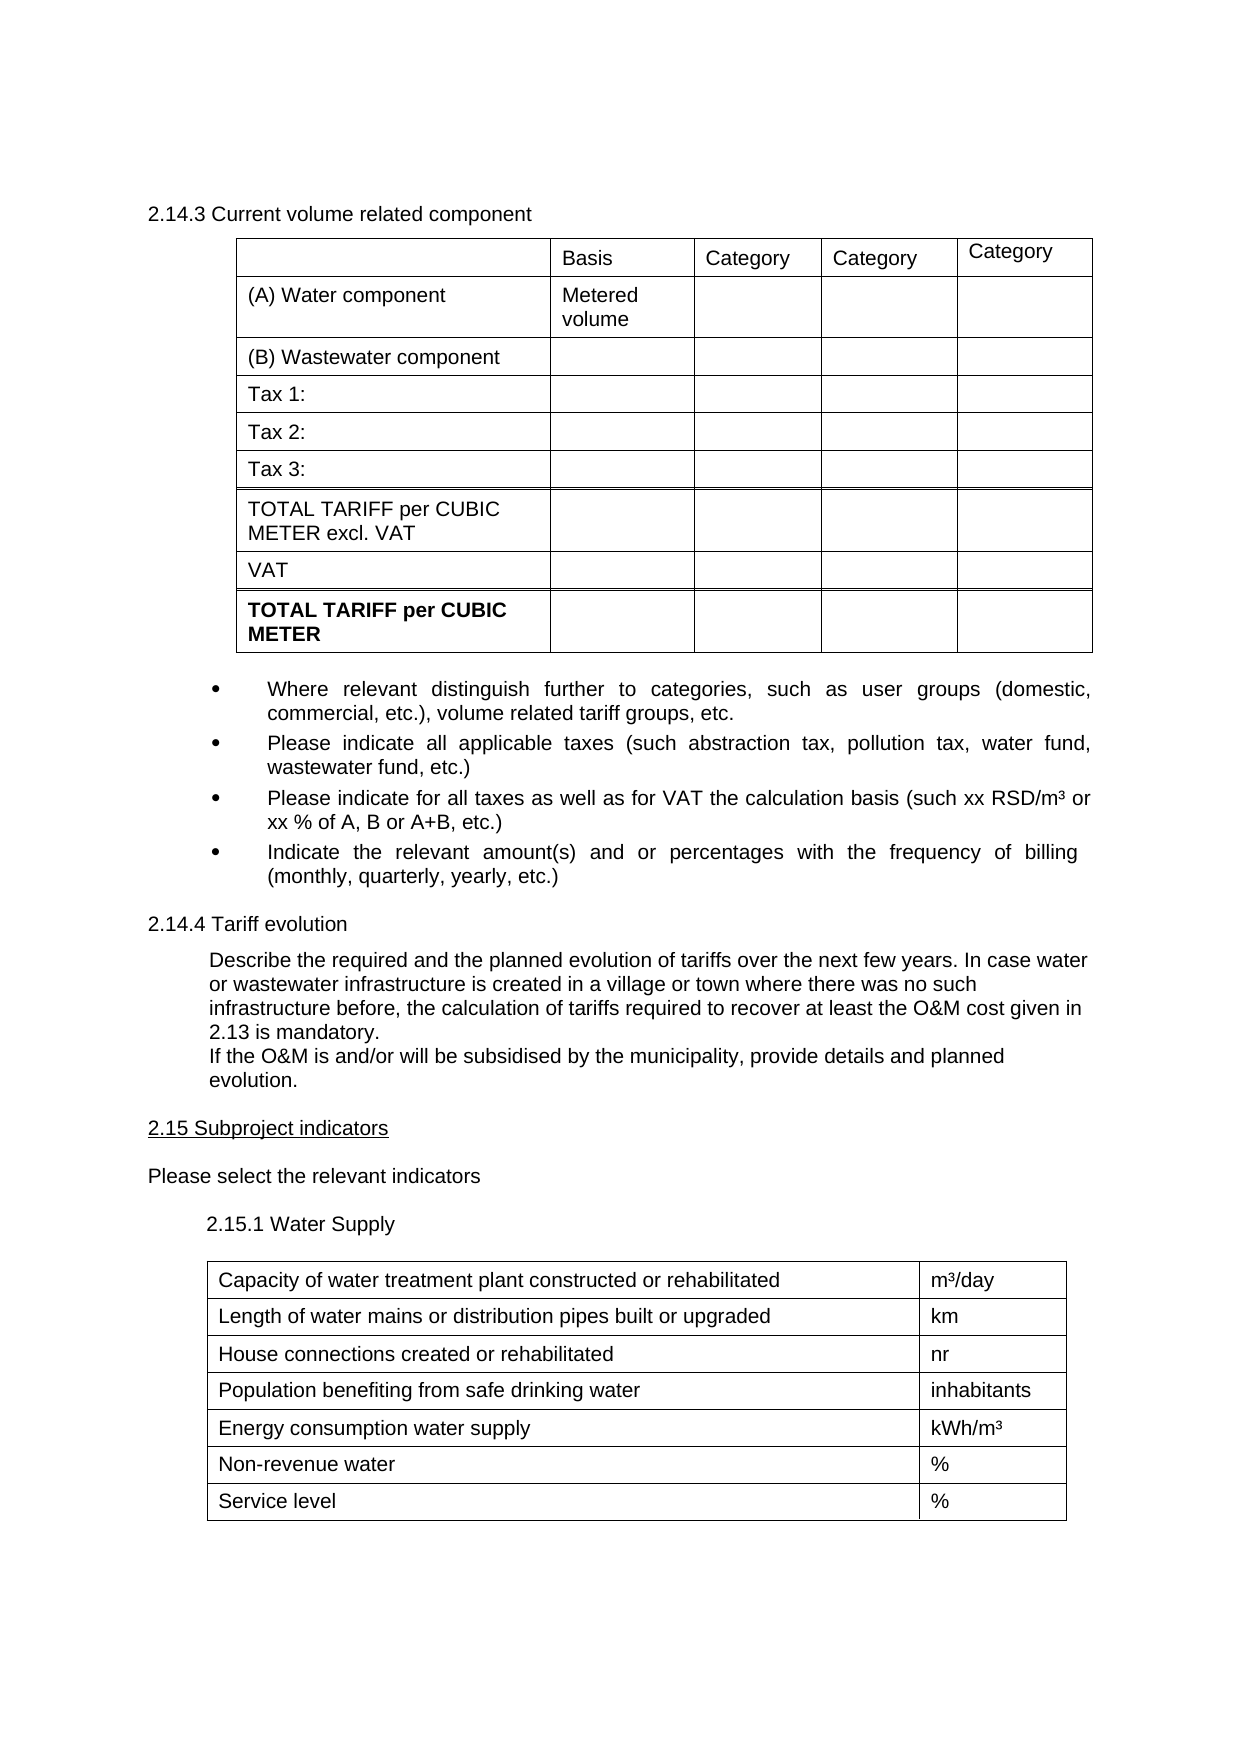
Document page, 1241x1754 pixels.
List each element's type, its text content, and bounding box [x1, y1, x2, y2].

table_cell [958, 376, 1092, 412]
table_cell [695, 591, 821, 652]
table_cell % [920, 1447, 1066, 1482]
table_cell [695, 451, 821, 487]
table_cell [958, 277, 1092, 337]
table_cell [822, 277, 957, 337]
table_header [237, 239, 550, 276]
text 2.15 Subproject indicators [148, 1116, 1092, 1140]
text 2.15.1 Water Supply [206, 1212, 1092, 1236]
table_cell Service level [208, 1484, 919, 1519]
table_cell Metered volume [551, 277, 694, 337]
table_cell [822, 338, 957, 375]
text Please select the relevant indicators [148, 1164, 1092, 1188]
table_header m³/day [920, 1262, 1066, 1298]
table_cell [695, 413, 821, 450]
table_header Category [822, 239, 957, 276]
table_cell [958, 338, 1092, 375]
table_cell Non-revenue water [208, 1447, 919, 1482]
table_cell VAT [237, 552, 550, 588]
table_cell nr [920, 1336, 1066, 1372]
table_cell [551, 451, 694, 487]
table_cell [822, 591, 957, 652]
text Describe the required and the planned evolution of tariffs over the next few years. In case water or wastewater infrastructure is created in a village or town where there was no such infrastructure before, the calculation of tariffs required to recover at least the O&M cost given in 2.13 is mandatory. [209, 948, 1092, 1044]
table_cell Population benefiting from safe drinking water [208, 1373, 919, 1408]
table_cell [551, 552, 694, 588]
text 2.14.4 Tariff evolution [148, 912, 1092, 936]
list Please indicate for all taxes as well as for VAT the calculation basis (such xx RSD/m³ or xx % of A, B or A+B, etc.) [212, 785, 1092, 833]
table_cell [958, 413, 1092, 450]
text 2.14.3 Current volume related component [148, 202, 1092, 226]
table_cell Tax 3: [237, 451, 550, 487]
table_cell km [920, 1299, 1066, 1334]
list Please indicate all applicable taxes (such abstraction tax, pollution tax, water fund, wastewater fund, etc.) [212, 731, 1092, 779]
table_cell [695, 552, 821, 588]
table_cell (A) Water component [237, 277, 550, 337]
table_cell Tax 1: [237, 376, 550, 412]
table_cell [551, 376, 694, 412]
table_header Capacity of water treatment plant constructed or rehabilitated [208, 1262, 919, 1298]
table_cell [551, 338, 694, 375]
table_cell Energy consumption water supply [208, 1410, 919, 1446]
table_cell kWh/m³ [920, 1410, 1066, 1446]
table_cell [695, 376, 821, 412]
table_cell [958, 451, 1092, 487]
table_cell TOTAL TARIFF per CUBIC METER excl. VAT [237, 490, 550, 551]
list Indicate the relevant amount(s) and or percentages with the frequency of billing (monthly, quarterly, yearly, etc.) [212, 840, 1092, 888]
table_cell [822, 376, 957, 412]
table_cell [695, 277, 821, 337]
table_cell TOTAL TARIFF per CUBIC METER [237, 591, 550, 652]
table_header Category [695, 239, 821, 276]
table_cell (B) Wastewater component [237, 338, 550, 375]
table_cell [958, 552, 1092, 588]
table_cell % [920, 1484, 1066, 1519]
table_cell [958, 591, 1092, 652]
table_cell [695, 490, 821, 551]
table_cell House connections created or rehabilitated [208, 1336, 919, 1372]
table_header Category [958, 239, 1092, 276]
table_header Basis [551, 239, 694, 276]
table_cell [822, 451, 957, 487]
table_cell [822, 413, 957, 450]
table_cell [958, 490, 1092, 551]
table_cell [551, 490, 694, 551]
list Where relevant distinguish further to categories, such as user groups (domestic, commercial, etc.), volume related tariff groups, etc. [212, 677, 1092, 725]
table_cell [551, 591, 694, 652]
table_cell [695, 338, 821, 375]
table_cell Tax 2: [237, 413, 550, 450]
table_cell [822, 490, 957, 551]
text If the O&M is and/or will be subsidised by the municipality, provide details and planned evolution. [209, 1044, 1092, 1092]
table_cell inhabitants [920, 1373, 1066, 1408]
table_cell Length of water mains or distribution pipes built or upgraded [208, 1299, 919, 1334]
table_cell [551, 413, 694, 450]
table_cell [822, 552, 957, 588]
